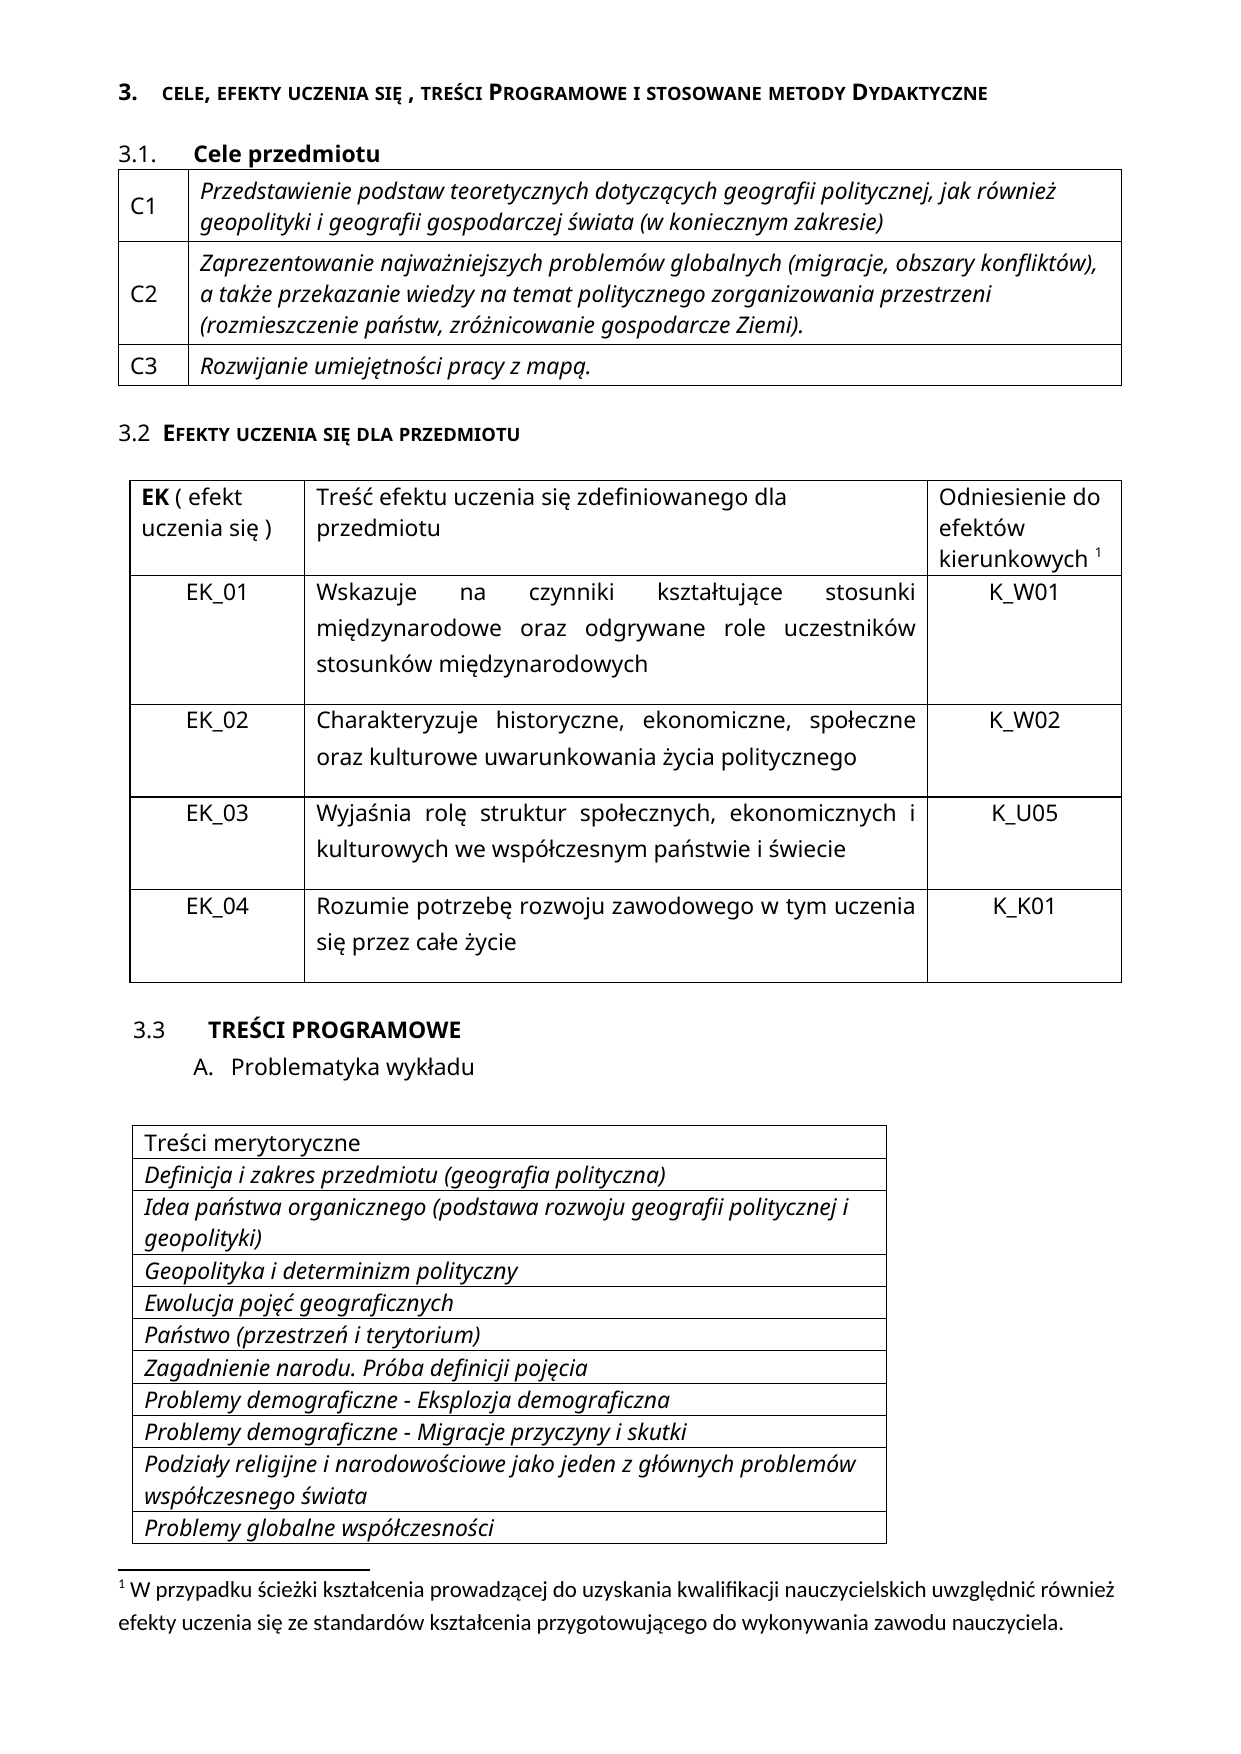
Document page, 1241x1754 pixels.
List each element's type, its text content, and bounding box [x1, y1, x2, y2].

table_cell Geopolityka i determinizm polityczny [133, 1255, 886, 1286]
table_header EK ( efekt uczenia się ) [131, 481, 304, 574]
table_cell EK_03 [131, 798, 304, 889]
table_header Przedstawienie podstaw teoretycznych dotyczących geografii politycznej, jak również geopolityki i geografii gospodarczej świata (w koniecznym zakresie) [189, 170, 1121, 241]
list Problematyka wykładu [193, 1050, 1122, 1082]
table_cell EK_04 [131, 890, 304, 982]
table_cell Problemy demograficzne - Eksplozja demograficzna [133, 1384, 886, 1415]
table_cell Idea państwa organicznego (podstawa rozwoju geografii politycznej i geopolityki) [133, 1191, 886, 1253]
table_cell Państwo (przestrzeń i terytorium) [133, 1319, 886, 1350]
table_cell K_W02 [928, 705, 1121, 796]
table_cell Rozumie potrzebę rozwoju zawodowego w tym uczenia się przez całe życie [305, 890, 927, 982]
table_cell C2 [119, 242, 188, 344]
table_cell C3 [119, 345, 188, 385]
table_header Treść efektu uczenia się zdefiniowanego dla przedmiotu [305, 481, 927, 574]
table_cell Rozwijanie umiejętności pracy z mapą. [189, 345, 1121, 385]
table_cell EK_02 [131, 705, 304, 796]
table_cell Problemy globalne współczesności [133, 1512, 886, 1543]
table_cell Problemy demograficzne - Migracje przyczyny i skutki [133, 1416, 886, 1447]
table_header Odniesienie do efektów kierunkowych [928, 481, 1121, 574]
table_cell Zaprezentowanie najważniejszych problemów globalnych (migracje, obszary konfliktów), a także przekazanie wiedzy na temat politycznego zorganizowania przestrzeni (rozmieszczenie państw, zróżnicowanie gospodarcze Ziemi). [189, 242, 1121, 344]
table_cell K_W01 [928, 576, 1121, 703]
list Cele przedmiotu [118, 138, 1122, 169]
table_cell EK_01 [131, 576, 304, 703]
table_cell K_U05 [928, 798, 1121, 889]
table_header Treści merytoryczne [133, 1126, 886, 1158]
table_cell K_K01 [928, 890, 1121, 982]
table_cell Zagadnienie narodu. Próba definicji pojęcia [133, 1351, 886, 1383]
table_cell Podziały religijne i narodowościowe jako jeden z głównych problemów współczesnego świata [133, 1448, 886, 1511]
table_cell Ewolucja pojęć geograficznych [133, 1287, 886, 1318]
table_header C1 [119, 170, 188, 241]
table_cell Definicja i zakres przedmiotu (geografia polityczna) [133, 1159, 886, 1190]
table_cell Wskazuje na czynniki kształtujące stosunki międzynarodowe oraz odgrywane role uczestników stosunków międzynarodowych [305, 576, 927, 703]
table_cell Wyjaśnia rolę struktur społecznych, ekonomicznych i kulturowych we współczesnym państwie i świecie [305, 798, 927, 889]
table_cell Charakteryzuje historyczne, ekonomiczne, społeczne oraz kulturowe uwarunkowania życia politycznego [305, 705, 927, 796]
list cele, efekty uczenia się , treści Programowe i stosowane metody Dydaktyczne [118, 76, 1122, 107]
list TREŚCI PROGRAMOWE [133, 1014, 1122, 1046]
text 3.2 Efekty uczenia się dla przedmiotu [118, 417, 1122, 448]
